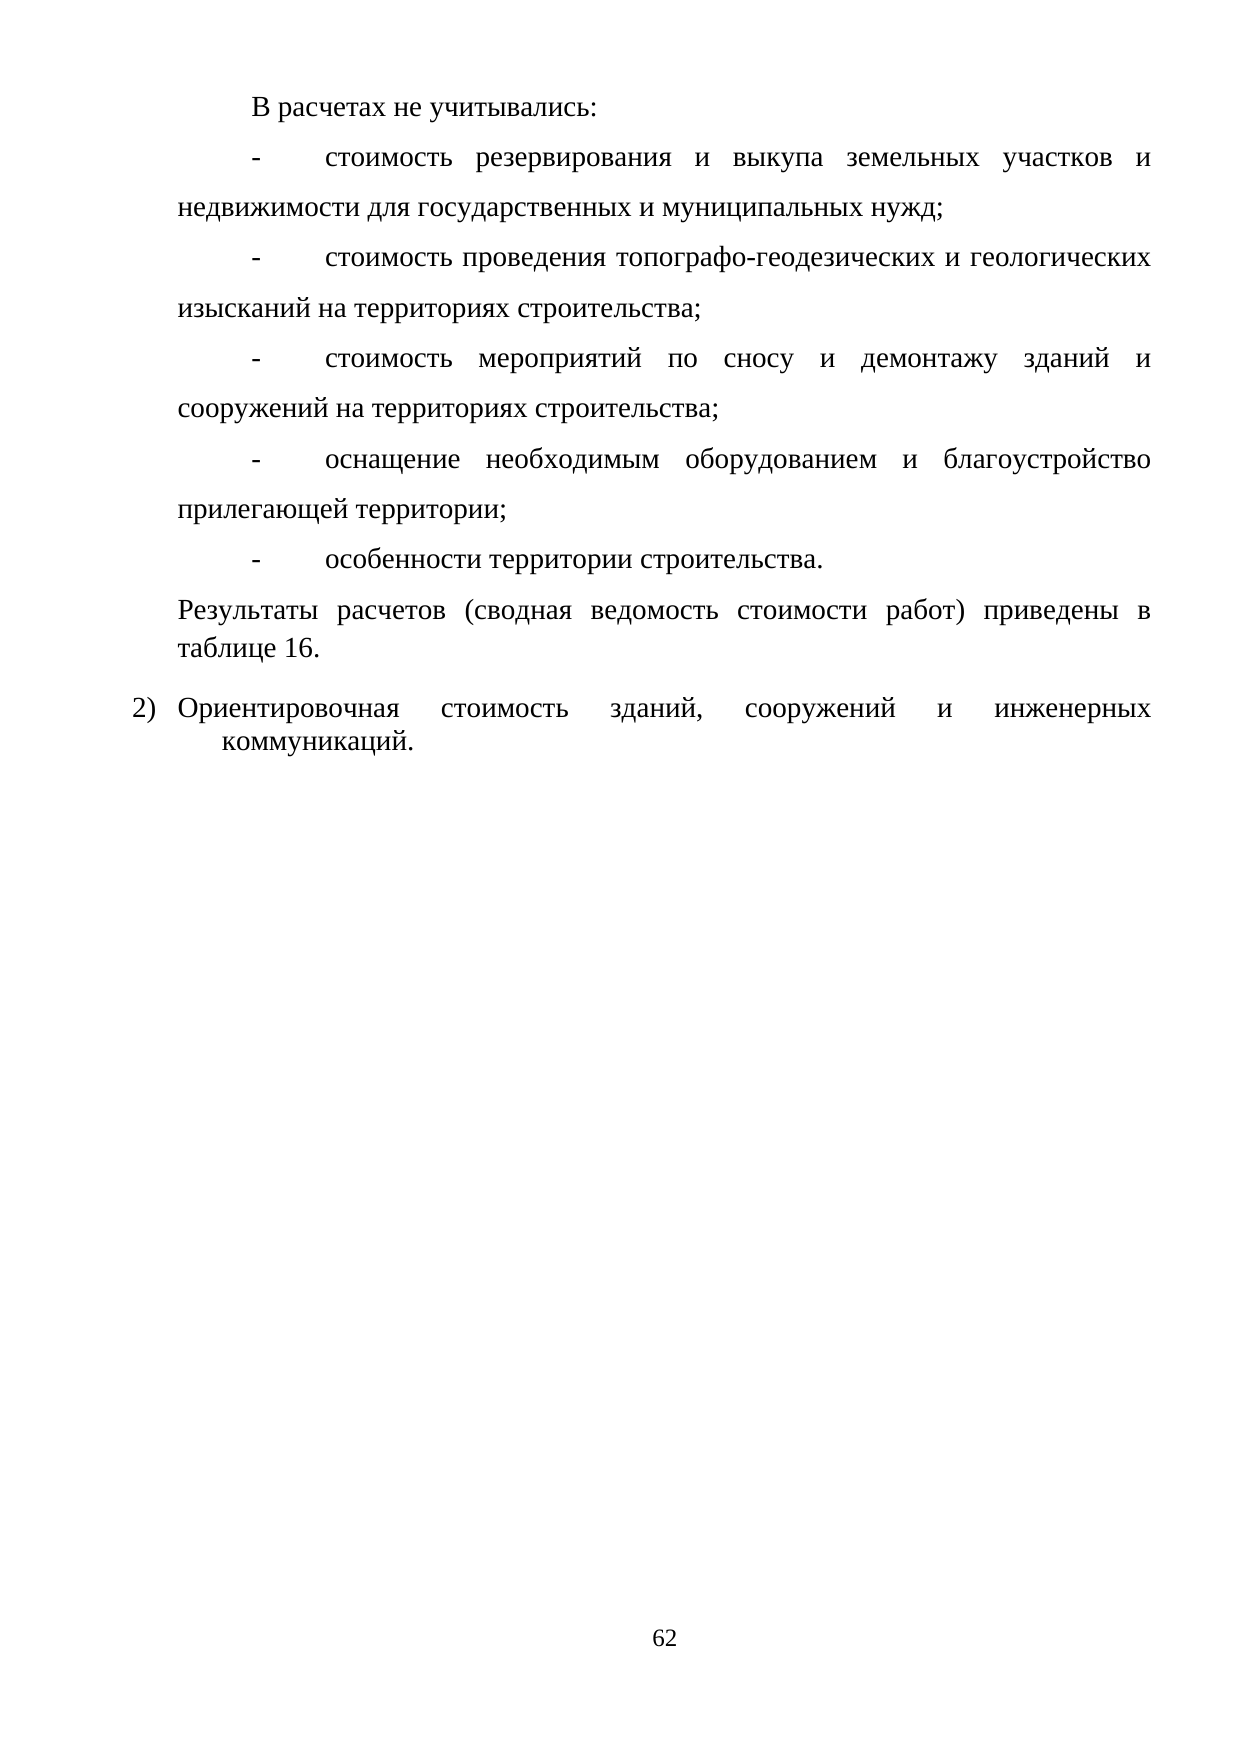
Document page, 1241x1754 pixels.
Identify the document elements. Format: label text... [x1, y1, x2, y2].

list Ориентировочная стоимость зданий, сооружений и инженерных коммуникаций. [132, 690, 1152, 757]
list оснащение необходимым оборудованием и благоустройство прилегающей территории; [177, 441, 1152, 525]
text В расчетах не учитывались: [177, 89, 1152, 122]
list стоимость проведения топографо-геодезических и геологических изысканий на территориях строительства; [177, 239, 1152, 323]
list особенности территории строительства. [177, 541, 1152, 575]
list стоимость мероприятий по сносу и демонтажу зданий и сооружений на территориях строительства; [177, 340, 1152, 424]
list стоимость резервирования и выкупа земельных участков и недвижимости для государственных и муниципальных нужд; [177, 139, 1152, 223]
text Результаты расчетов (сводная ведомость стоимости работ) приведены в таблице 16. [177, 592, 1152, 664]
